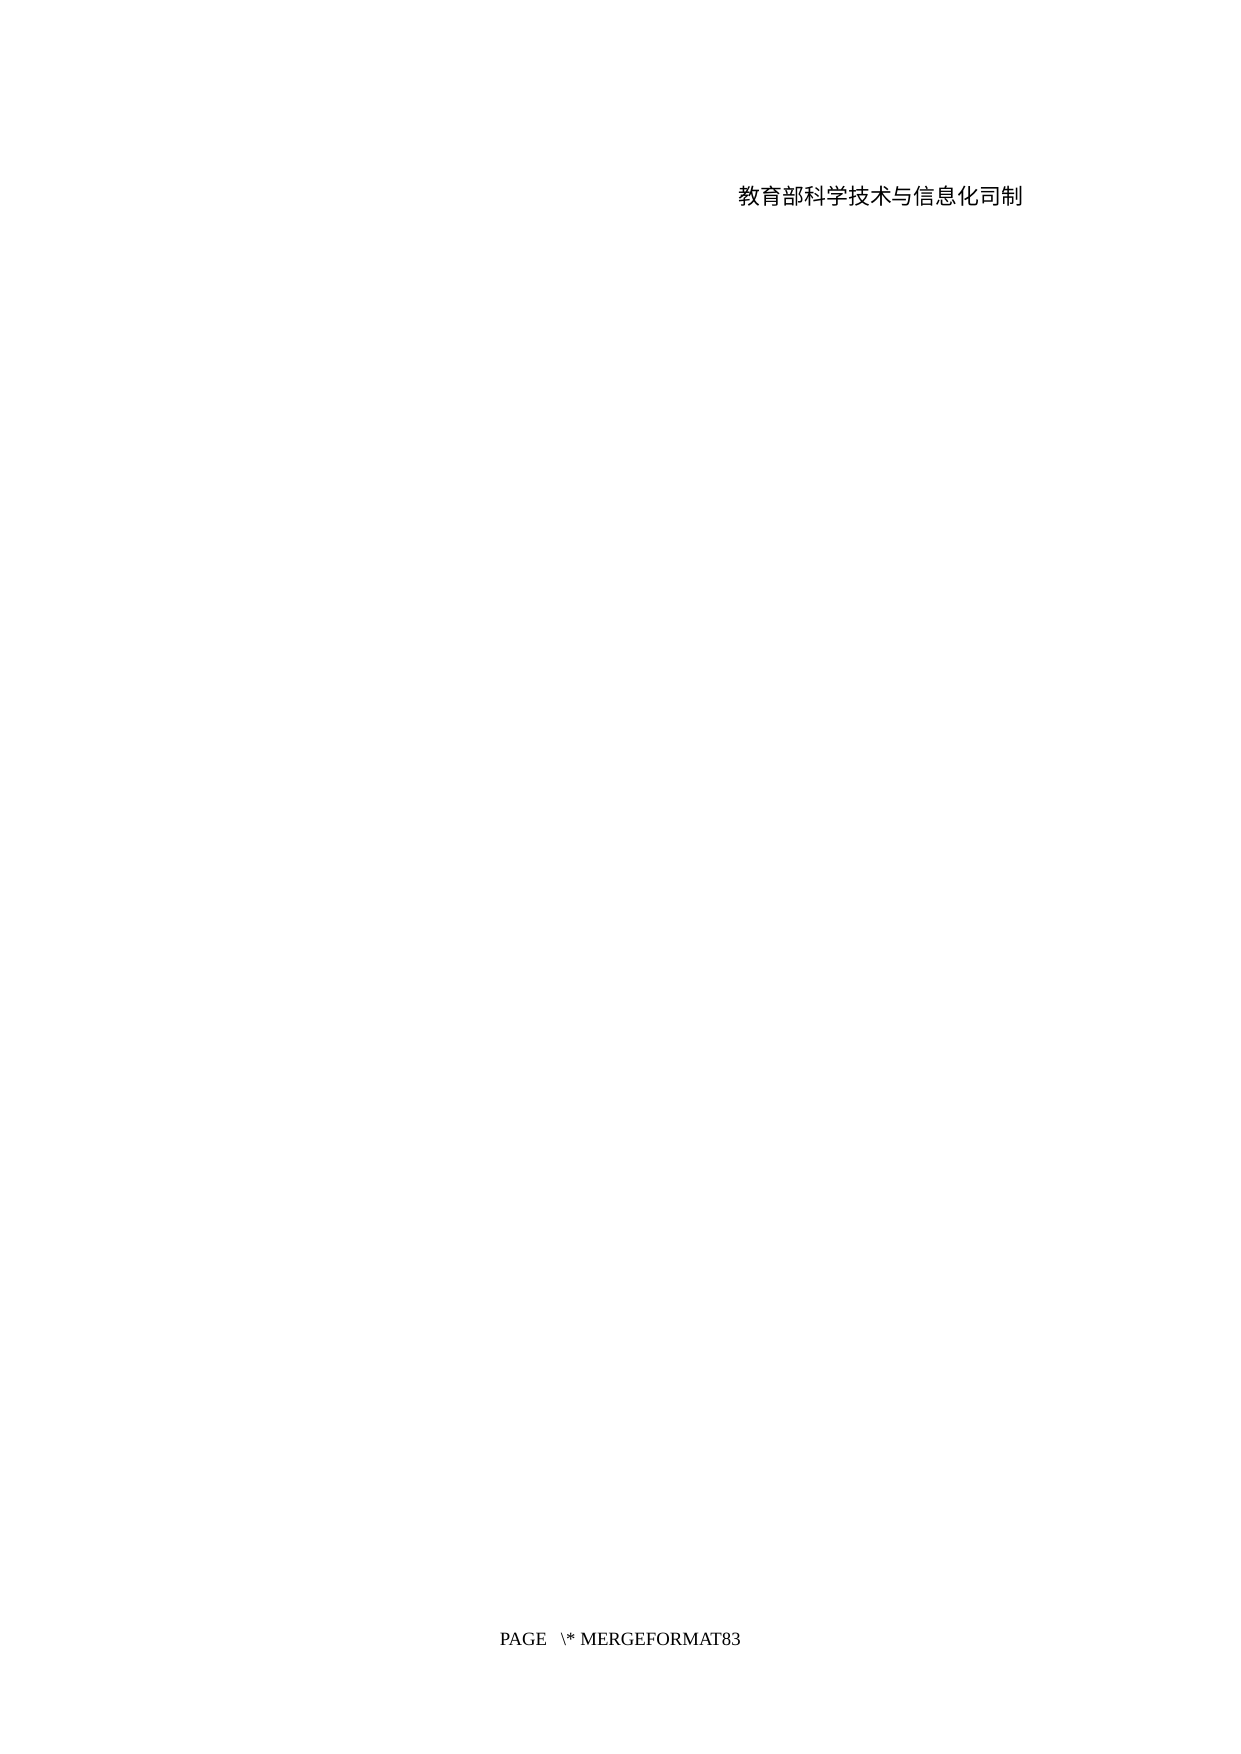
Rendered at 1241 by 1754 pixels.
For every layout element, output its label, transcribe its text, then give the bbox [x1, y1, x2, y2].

text 教育部科学技术与信息化司制 [130, 178, 1023, 211]
